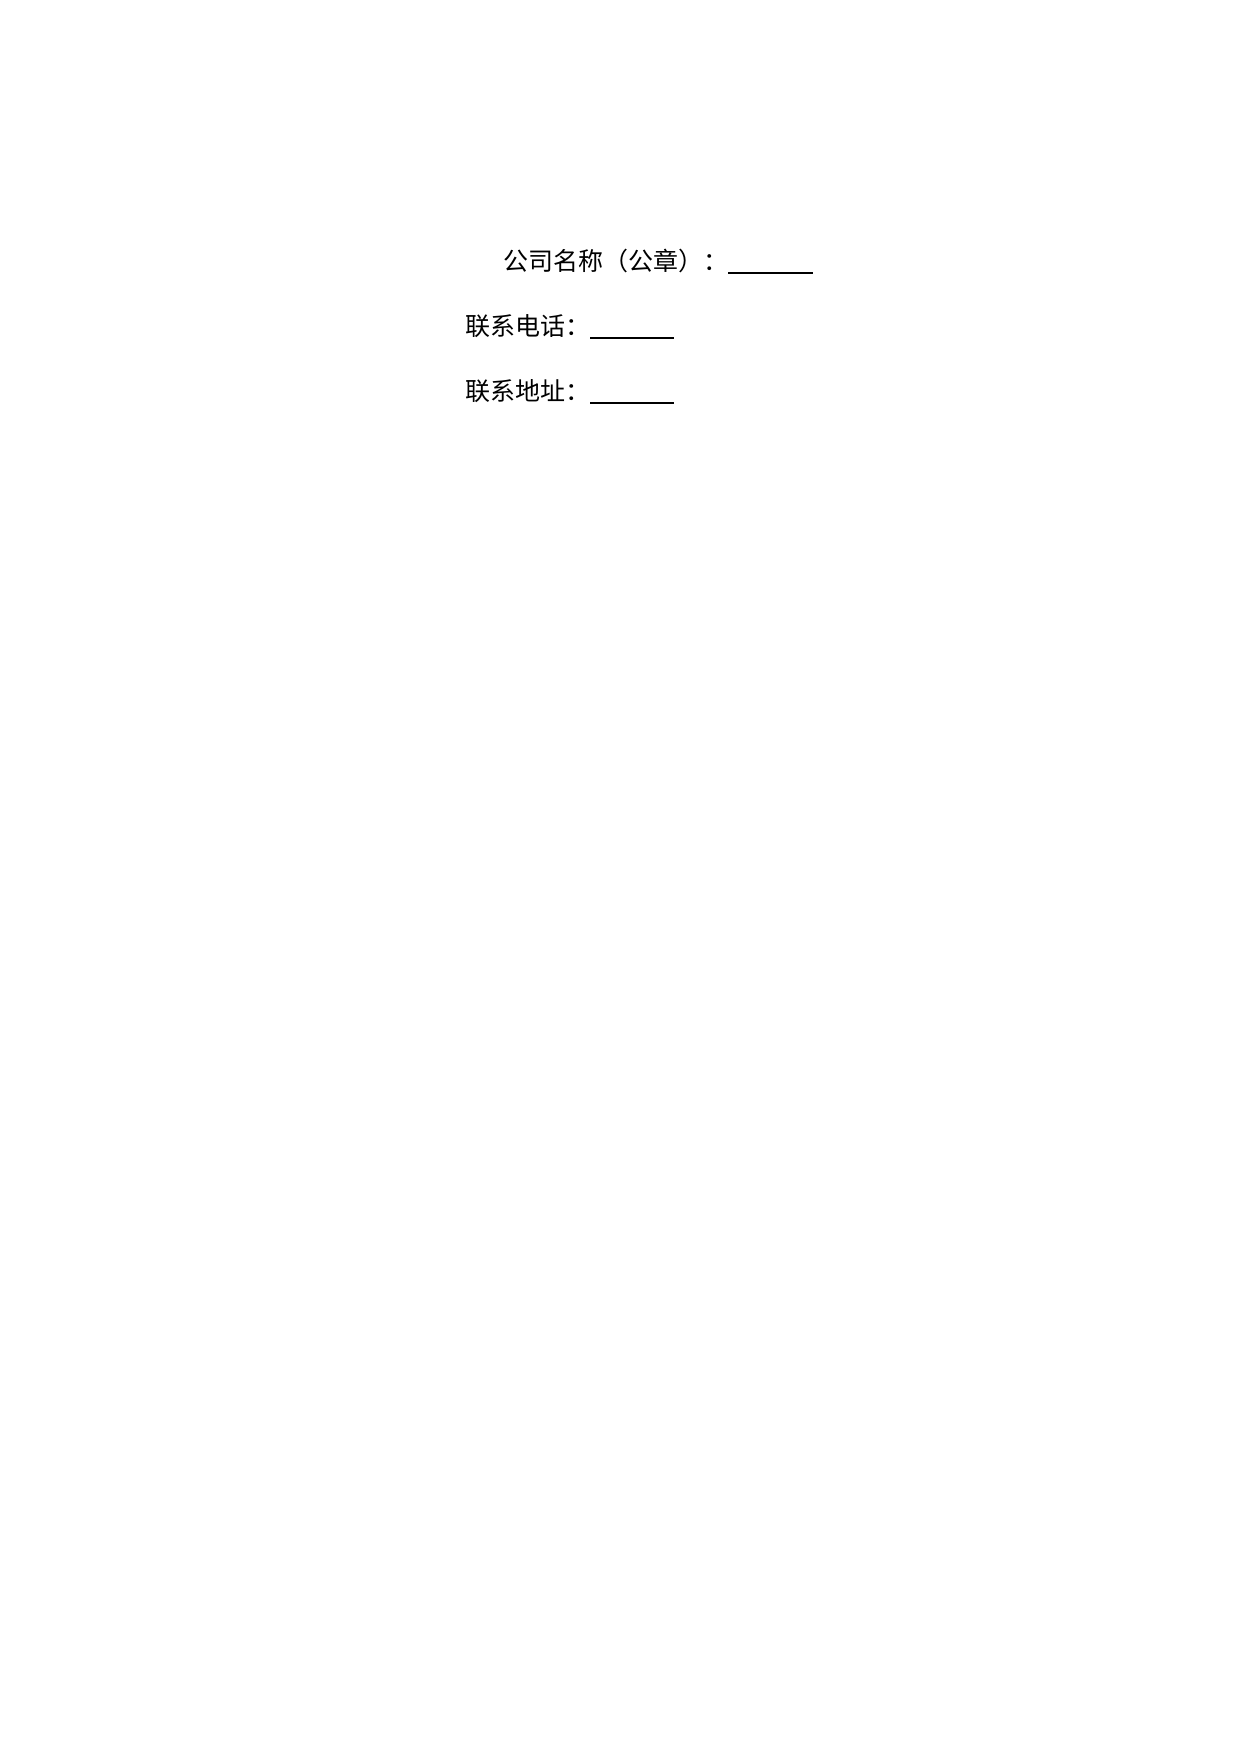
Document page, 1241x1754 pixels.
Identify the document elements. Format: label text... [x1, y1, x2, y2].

text 公司名称（公章）： [187, 227, 953, 292]
text 联系地址： [187, 357, 1053, 422]
text 联系电话： [187, 292, 1053, 357]
